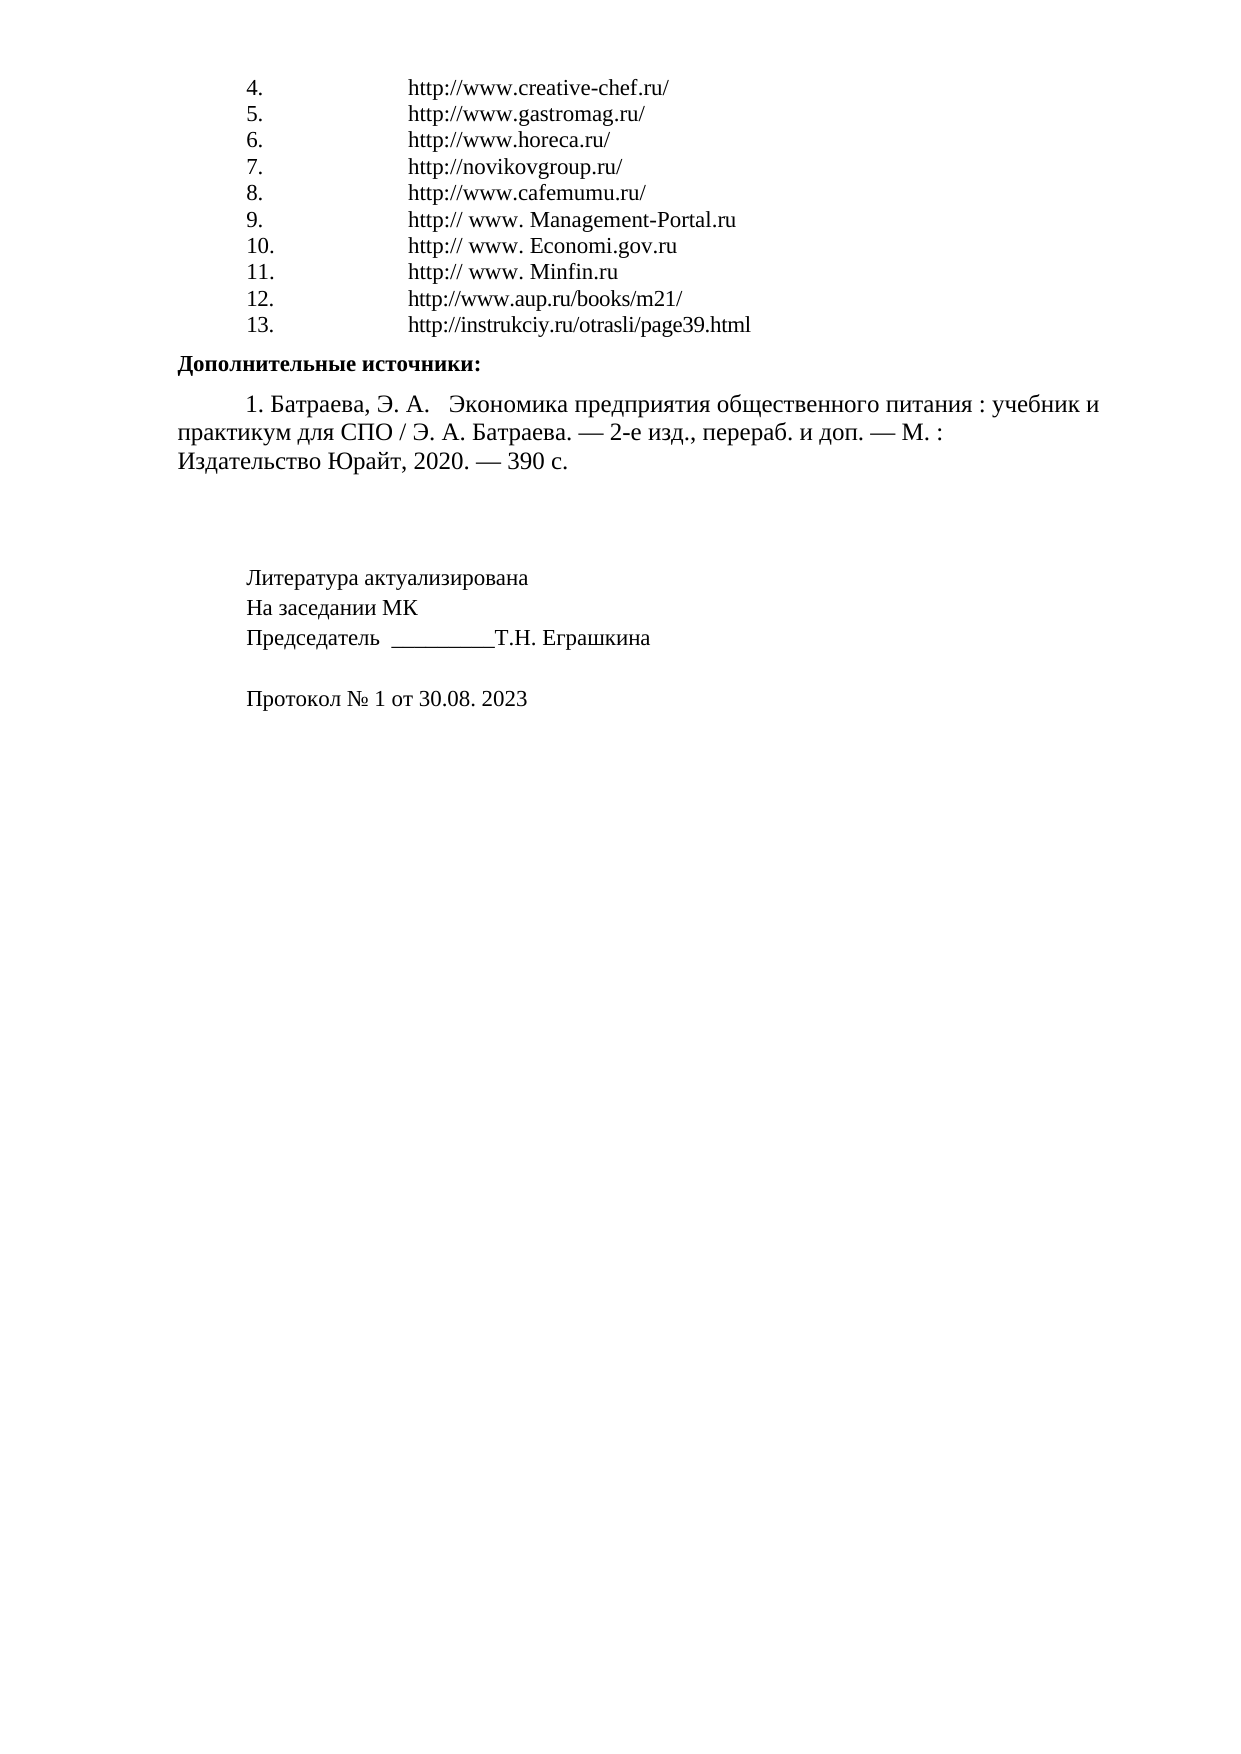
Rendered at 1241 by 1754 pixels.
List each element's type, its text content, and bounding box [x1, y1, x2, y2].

list http://novikovgroup.ru/ [246, 153, 1152, 179]
list http://www.cafemumu.ru/ [246, 179, 1152, 206]
list http:// www. Minfin.ru [246, 258, 1152, 285]
list Протокол № 1 от 30.08. 2023 [177, 685, 1152, 711]
text 1. Батраева, Э. А. Экономика предприятия общественного питания : учебник и практикум для СПО / Э. А. Батраева. — 2-е изд., перераб. и доп. — М. : Издательство Юрайт, 2020. — 390 с. [177, 389, 1152, 503]
list http://instrukciy.ru/otrasli/page39.html [246, 311, 1152, 337]
text Дополнительные источники: [177, 350, 1152, 376]
list http://www.gastromag.ru/ [246, 100, 1152, 127]
list Председатель _________Т.Н. Еграшкина [177, 624, 1152, 651]
list http://www.horeca.ru/ [246, 127, 1152, 153]
list http:// www. Economi.gov.ru [246, 232, 1152, 258]
list http:// www. Management-Portal.ru [246, 206, 1152, 232]
list Литература актуализирована [177, 564, 1152, 590]
list http://www.aup.ru/books/m21/ [246, 285, 1152, 311]
list http://www.creative-chef.ru/ [246, 74, 1152, 100]
list На заседании МК [177, 594, 1152, 621]
